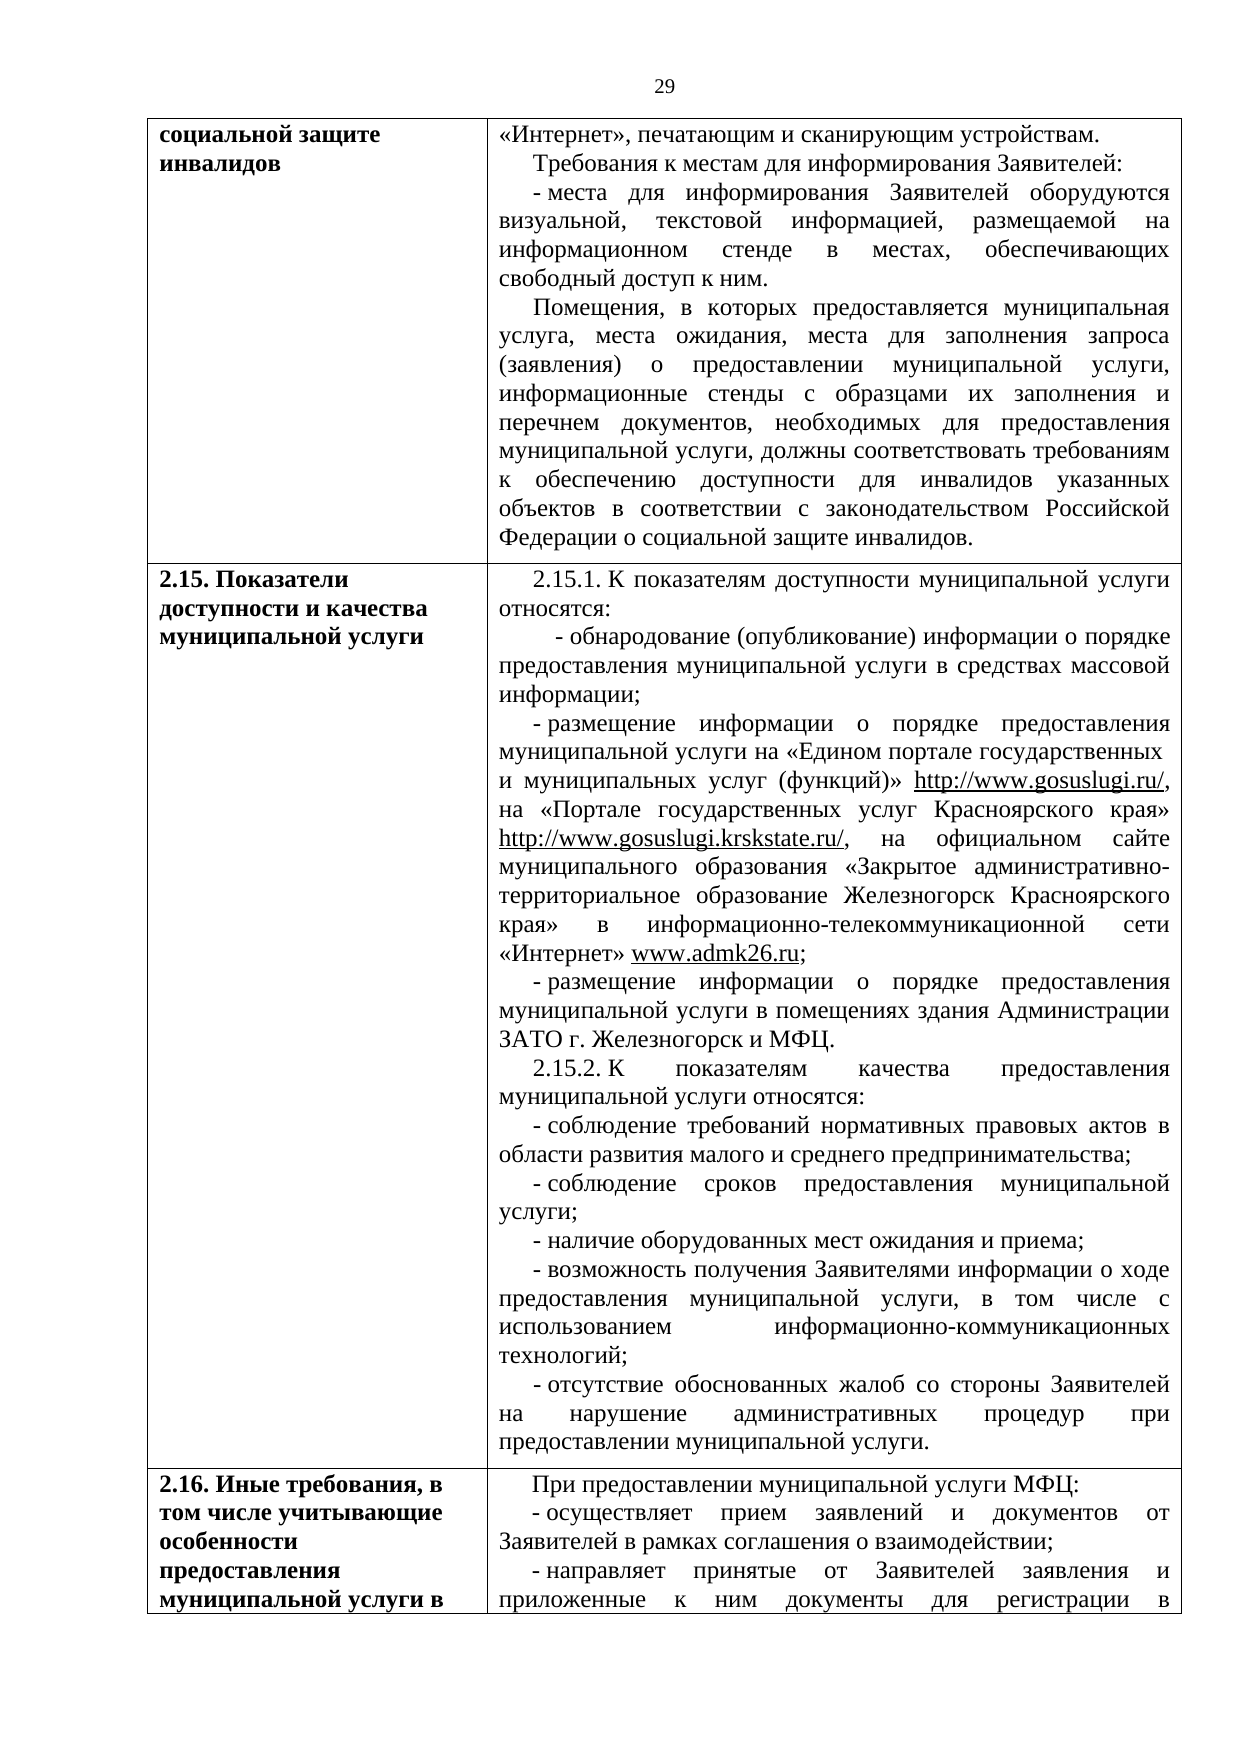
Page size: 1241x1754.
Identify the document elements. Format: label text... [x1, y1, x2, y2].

table_cell 2.15. Показатели доступности и качества муниципальной услуги [148, 564, 487, 1468]
table_cell 2.15.1. К показателям доступности муниципальной услуги относятся: - обнародование (опубликование) информации о порядке предоставления муниципальной услуги в средствах массовой информации; - размещение информации о порядке предоставления муниципальной услуги на «Едином портале государственных и муниципальных услуг (функций)» http://www.gosuslugi.ru/, на «Портале государственных услуг Красноярского края» http://www.gosuslugi.krskstate.ru/, на официальном сайте муниципального образования «Закрытое административно-территориальное образование Железногорск Красноярского края» в информационно-телекоммуникационной сети «Интернет» www.admk26.ru; - размещение информации о порядке предоставления муниципальной услуги в помещениях здания Администрации ЗАТО г. Железногорск и МФЦ. 2.15.2. К показателям качества предоставления муниципальной услуги относятся: - соблюдение требований нормативных правовых актов в области развития малого и среднего предпринимательства; - соблюдение сроков предоставления муниципальной услуги; - наличие оборудованных мест ожидания и приема; - возможность получения Заявителями информации о ходе предоставления муниципальной услуги, в том числе с использованием информационно-коммуникационных технологий; - отсутствие обоснованных жалоб со стороны Заявителей на нарушение административных процедур при предоставлении муниципальной услуги. [488, 564, 1181, 1468]
